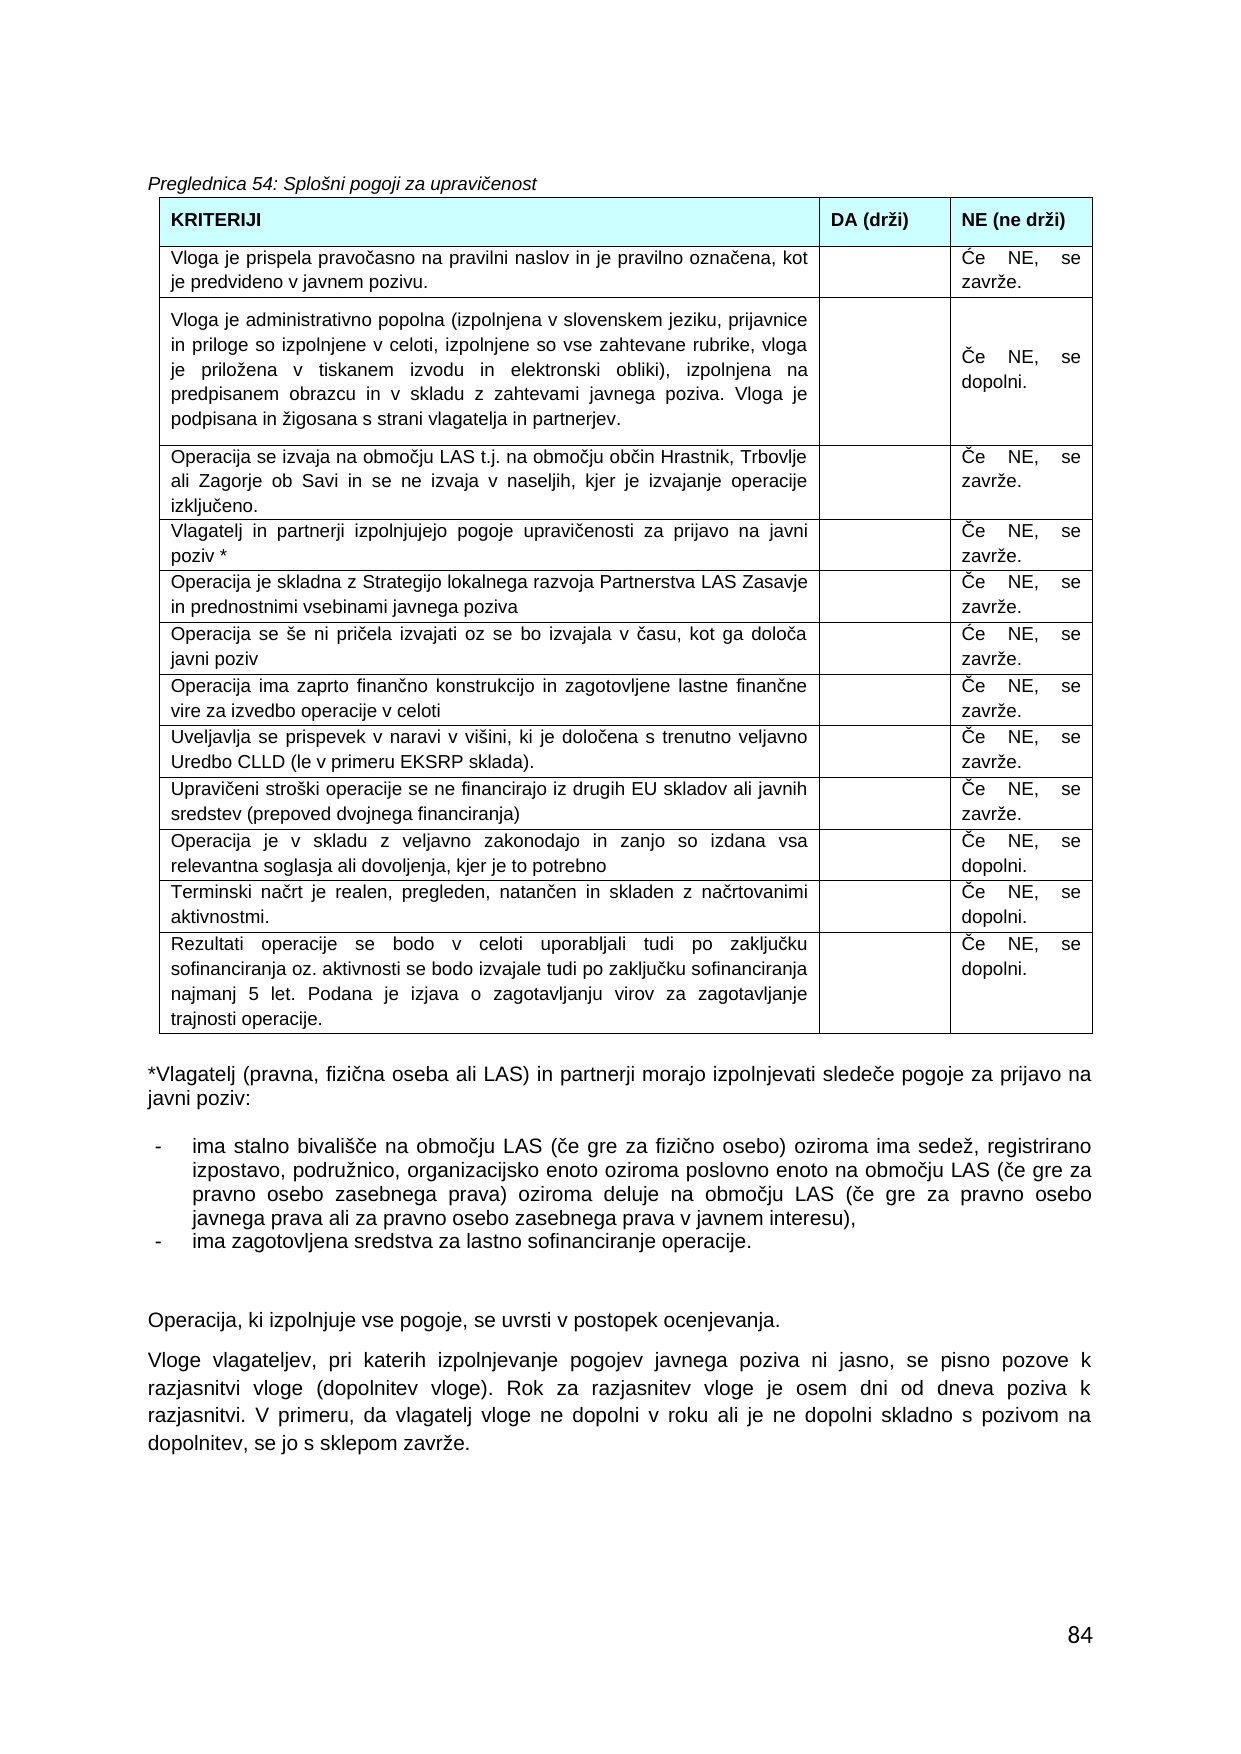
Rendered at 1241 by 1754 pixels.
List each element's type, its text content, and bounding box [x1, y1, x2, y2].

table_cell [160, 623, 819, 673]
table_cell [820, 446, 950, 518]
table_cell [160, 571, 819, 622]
text Preglednica 54: Splošni pogoji za upravičenost [148, 172, 1093, 194]
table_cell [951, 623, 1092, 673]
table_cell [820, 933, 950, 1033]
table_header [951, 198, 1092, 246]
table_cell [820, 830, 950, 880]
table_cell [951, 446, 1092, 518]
text Vloge vlagateljev, pri katerih izpolnjevanje pogojev javnega poziva ni jasno, se pisno pozove k razjasnitvi vloge (dopolnitev vloge). Rok za razjasnitev vloge je osem dni od dneva poziva k razjasnitvi. V primeru, da vlagatelj vloge ne dopolni v roku ali je ne dopolni skladno s pozivom na dopolnitev, se jo s sklepom zavrže. [148, 1348, 1093, 1455]
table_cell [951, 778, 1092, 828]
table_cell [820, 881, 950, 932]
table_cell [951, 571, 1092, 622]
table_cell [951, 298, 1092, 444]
list ima zagotovljena sredstva za lastno sofinanciranje operacije. [154, 1229, 1093, 1253]
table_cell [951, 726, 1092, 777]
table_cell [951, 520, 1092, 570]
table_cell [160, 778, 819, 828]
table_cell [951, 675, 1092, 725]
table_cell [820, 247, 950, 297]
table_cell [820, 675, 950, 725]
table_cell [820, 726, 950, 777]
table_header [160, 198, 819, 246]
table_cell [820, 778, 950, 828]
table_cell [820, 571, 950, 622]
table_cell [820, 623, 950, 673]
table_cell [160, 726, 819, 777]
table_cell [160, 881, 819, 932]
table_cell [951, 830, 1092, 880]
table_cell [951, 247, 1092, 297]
text *Vlagatelj (pravna, fizična oseba ali LAS) in partnerji morajo izpolnjevati sledeče pogoje za prijavo na javni poziv: [148, 1062, 1093, 1109]
list ima stalno bivališče na območju LAS (če gre za fizično osebo) oziroma ima sedež, registrirano izpostavo, podružnico, organizacijsko enoto oziroma poslovno enoto na območju LAS (če gre za pravno osebo zasebnega prava) oziroma deluje na območju LAS (če gre za pravno osebo javnega prava ali za pravno osebo zasebnega prava v javnem interesu), [154, 1133, 1093, 1229]
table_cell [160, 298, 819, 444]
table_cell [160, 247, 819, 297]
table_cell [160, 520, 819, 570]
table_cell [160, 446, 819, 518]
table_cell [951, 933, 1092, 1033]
text Operacija, ki izpolnjuje vse pogoje, se uvrsti v postopek ocenjevanja. [148, 1308, 1093, 1332]
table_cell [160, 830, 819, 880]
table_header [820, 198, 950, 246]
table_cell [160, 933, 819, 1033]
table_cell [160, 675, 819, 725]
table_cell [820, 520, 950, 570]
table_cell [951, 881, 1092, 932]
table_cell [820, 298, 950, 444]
